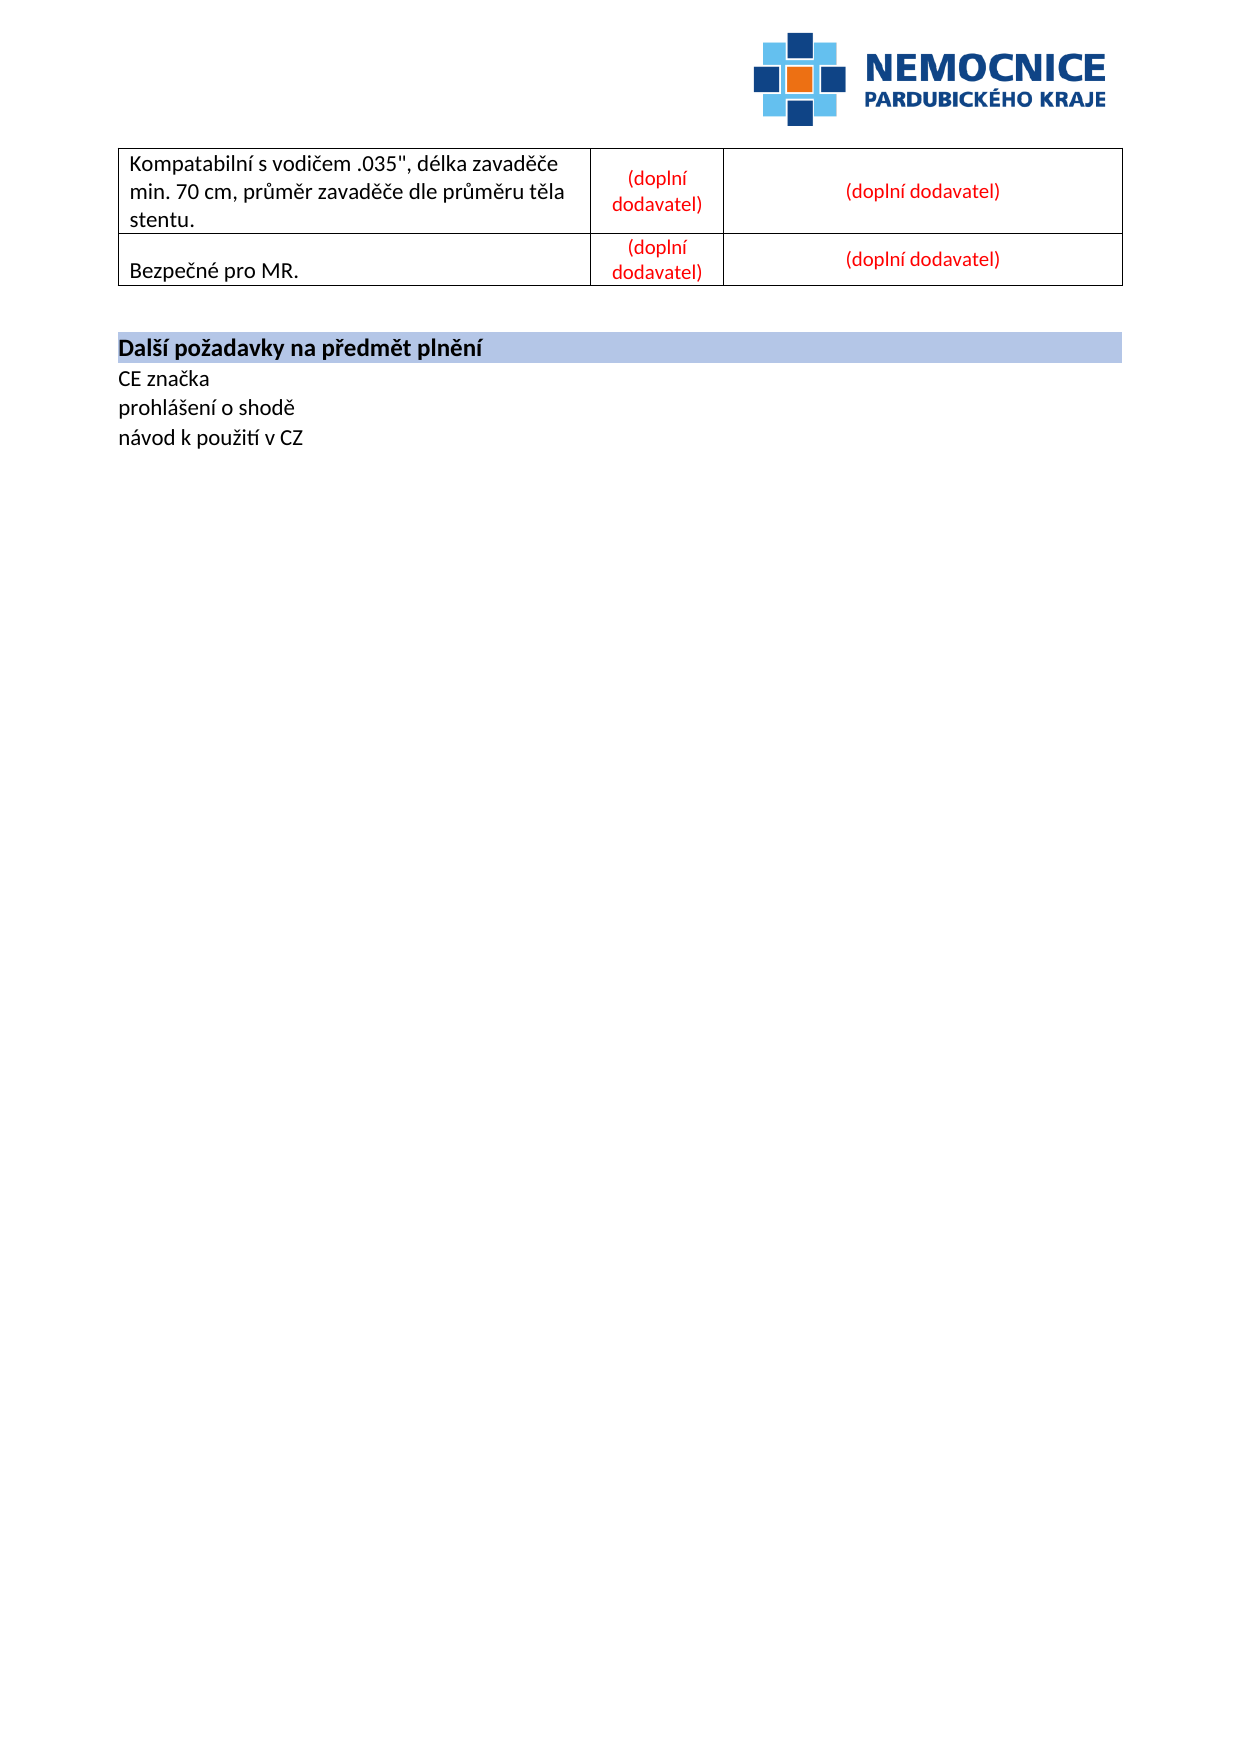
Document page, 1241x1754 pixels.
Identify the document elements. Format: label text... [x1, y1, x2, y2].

text prohlášení o shodě [118, 393, 1122, 421]
table_cell Kompatabilní s vodičem .035", délka zavaděče min. 70 cm, průměr zavaděče dle průměru těla stentu. [119, 149, 590, 233]
table_cell (doplní dodavatel) [724, 234, 1122, 285]
table_cell Bezpečné pro MR. [119, 234, 590, 285]
text návod k použití v CZ [118, 423, 1122, 451]
text CE značka [118, 364, 1122, 392]
text Další požadavky na předmět plnění [118, 332, 1122, 363]
picture [752, 32, 1106, 127]
table_cell (doplní dodavatel) [591, 149, 723, 233]
table_cell (doplní dodavatel) [724, 149, 1122, 233]
table_cell (doplní dodavatel) [591, 234, 723, 285]
